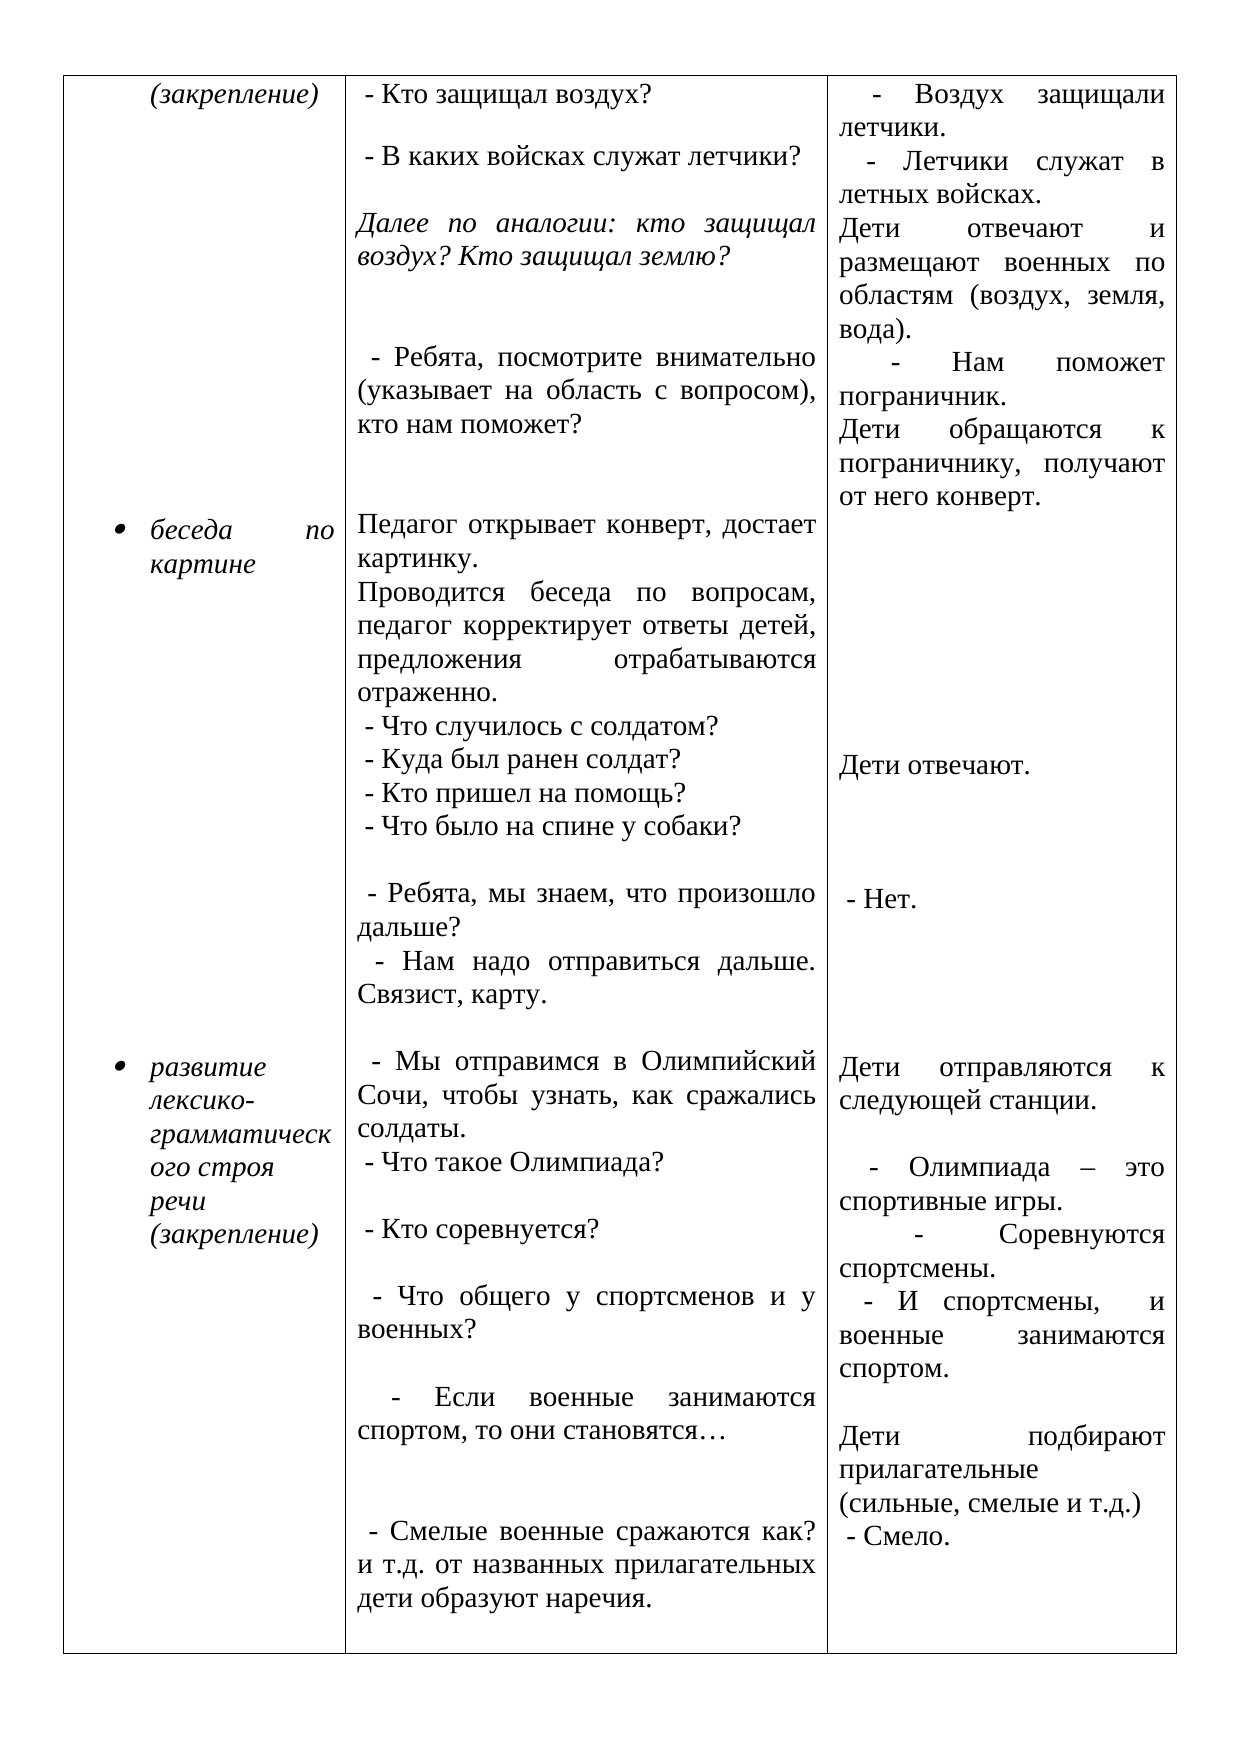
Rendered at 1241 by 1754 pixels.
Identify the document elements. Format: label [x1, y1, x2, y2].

table_cell [346, 76, 827, 1653]
table_cell [828, 76, 1176, 1653]
table_cell [64, 76, 345, 1653]
